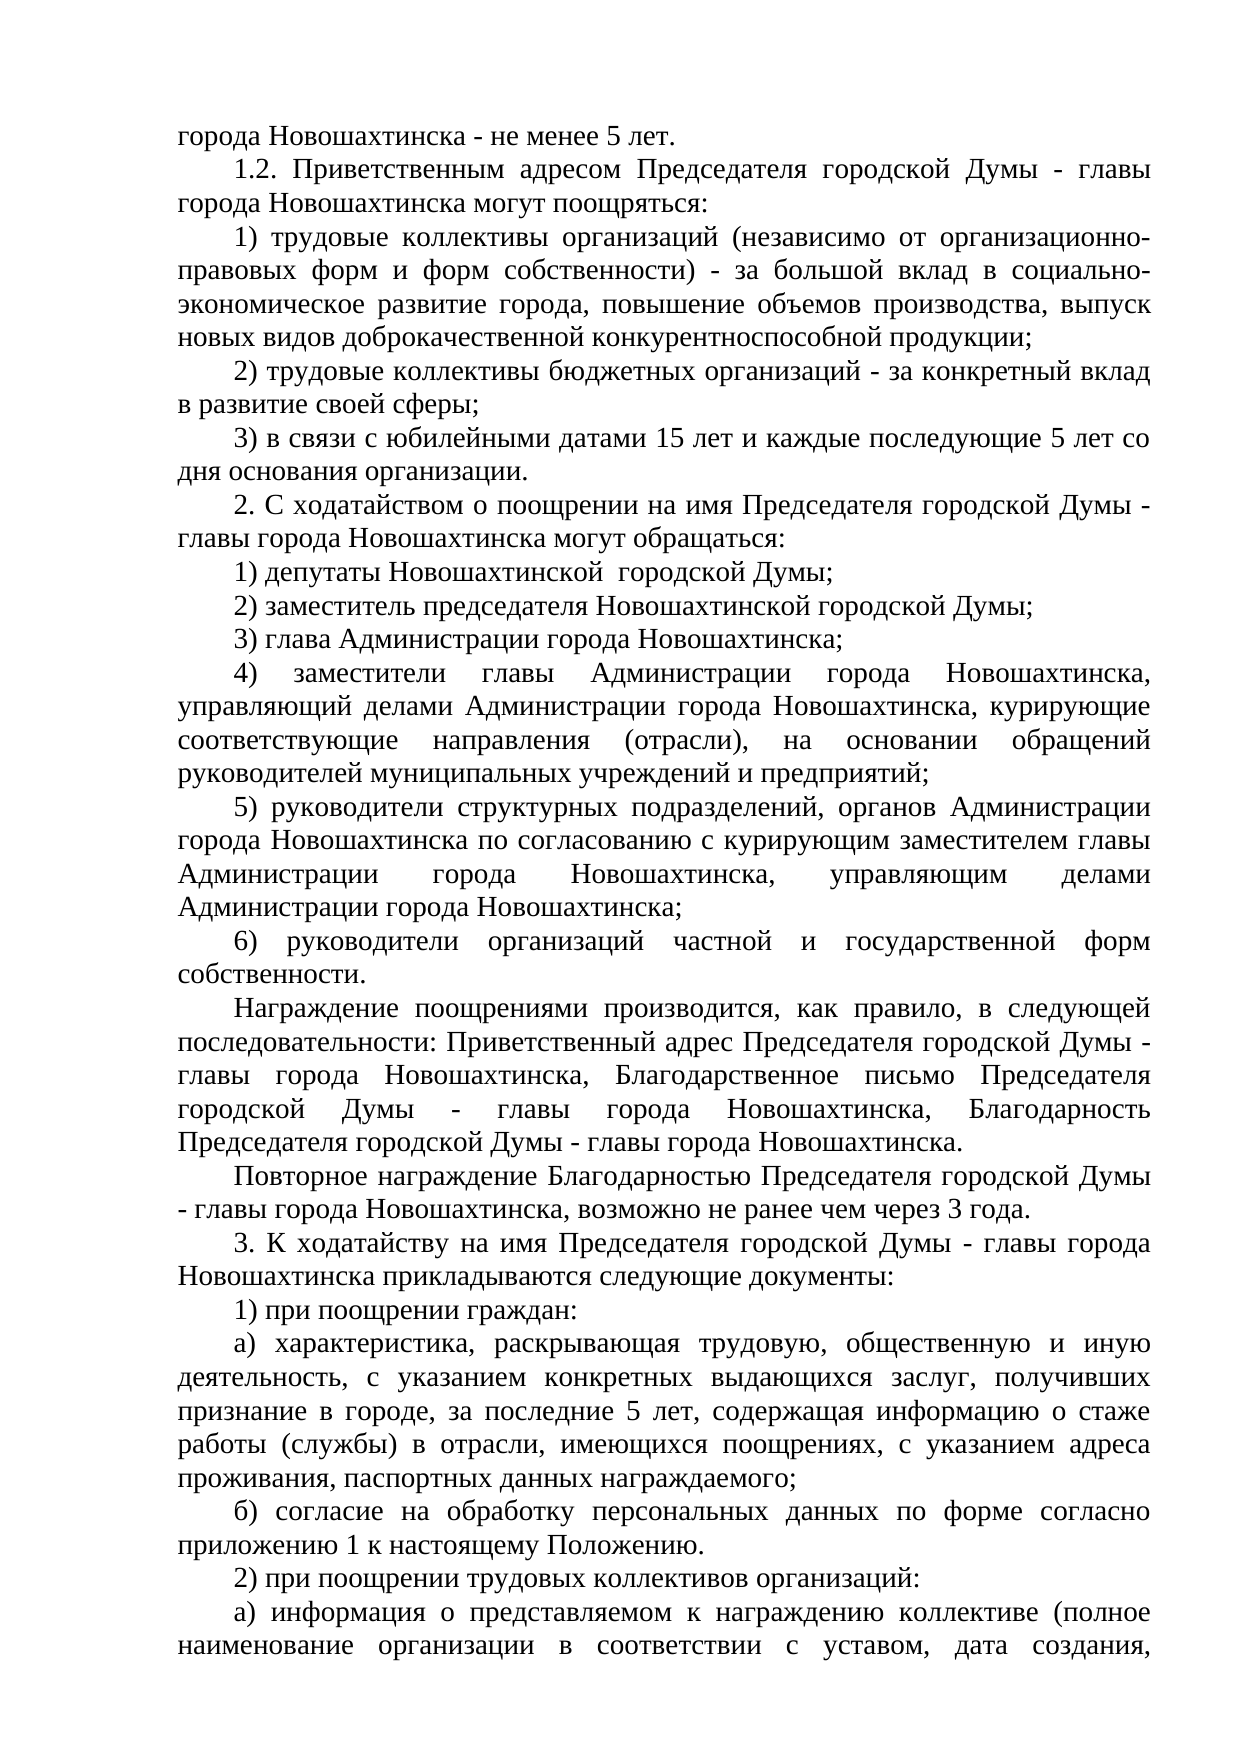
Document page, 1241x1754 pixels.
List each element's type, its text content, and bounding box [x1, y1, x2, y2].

text 3) глава Администрации города Новошахтинска; [177, 621, 1152, 655]
text Повторное награждение Благодарностью Председателя городской Думы - главы города Новошахтинска, возможно не ранее чем через 3 года. [177, 1158, 1152, 1225]
text 2) заместитель председателя Новошахтинской городской Думы; [177, 588, 1152, 621]
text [177, 118, 1152, 152]
text 2) трудовые коллективы бюджетных организаций - за конкретный вклад в развитие своей сферы; [177, 353, 1152, 420]
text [177, 1594, 1152, 1661]
text 2) при поощрении трудовых коллективов организаций: [177, 1560, 1152, 1594]
text 1) депутаты Новошахтинской городской Думы; [177, 554, 1152, 588]
text б) согласие на обработку персональных данных по форме согласно приложению 1 к настоящему Положению. [177, 1493, 1152, 1560]
text 4) заместители главы Администрации города Новошахтинска, управляющий делами Администрации города Новошахтинска, курирующие соответствующие направления (отрасли), на основании обращений руководителей муниципальных учреждений и предприятий; [177, 655, 1152, 789]
text а) характеристика, раскрывающая трудовую, общественную и иную деятельность, с указанием конкретных выдающихся заслуг, получивших признание в городе, за последние 5 лет, содержащая информацию о стаже работы (службы) в отрасли, имеющихся поощрениях, с указанием адреса проживания, паспортных данных награждаемого; [177, 1326, 1152, 1493]
text 1.2. Приветственным адресом Председателя городской Думы - главы города Новошахтинска могут поощряться: [177, 152, 1152, 219]
text 5) руководители структурных подразделений, органов Администрации города Новошахтинска по согласованию с курирующим заместителем главы Администрации города Новошахтинска, управляющим делами Администрации города Новошахтинска; [177, 789, 1152, 923]
text Награждение поощрениями производится, как правило, в следующей последовательности: Приветственный адрес Председателя городской Думы - главы города Новошахтинска, Благодарственное письмо Председателя городской Думы - главы города Новошахтинска, Благодарность Председателя городской Думы - главы города Новошахтинска. [177, 990, 1152, 1158]
text 3. К ходатайству на имя Председателя городской Думы - главы города Новошахтинска прикладываются следующие документы: [177, 1225, 1152, 1292]
text 1) при поощрении граждан: [177, 1292, 1152, 1326]
text 3) в связи с юбилейными датами 15 лет и каждые последующие 5 лет со дня основания организации. [177, 420, 1152, 487]
text 2. С ходатайством о поощрении на имя Председателя городской Думы - главы города Новошахтинска могут обращаться: [177, 487, 1152, 554]
text 6) руководители организаций частной и государственной форм собственности. [177, 923, 1152, 990]
text 1) трудовые коллективы организаций (независимо от организационно-правовых форм и форм собственности) - за большой вклад в социально-экономическое развитие города, повышение объемов производства, выпуск новых видов доброкачественной конкурентноспособной продукции; [177, 219, 1152, 353]
